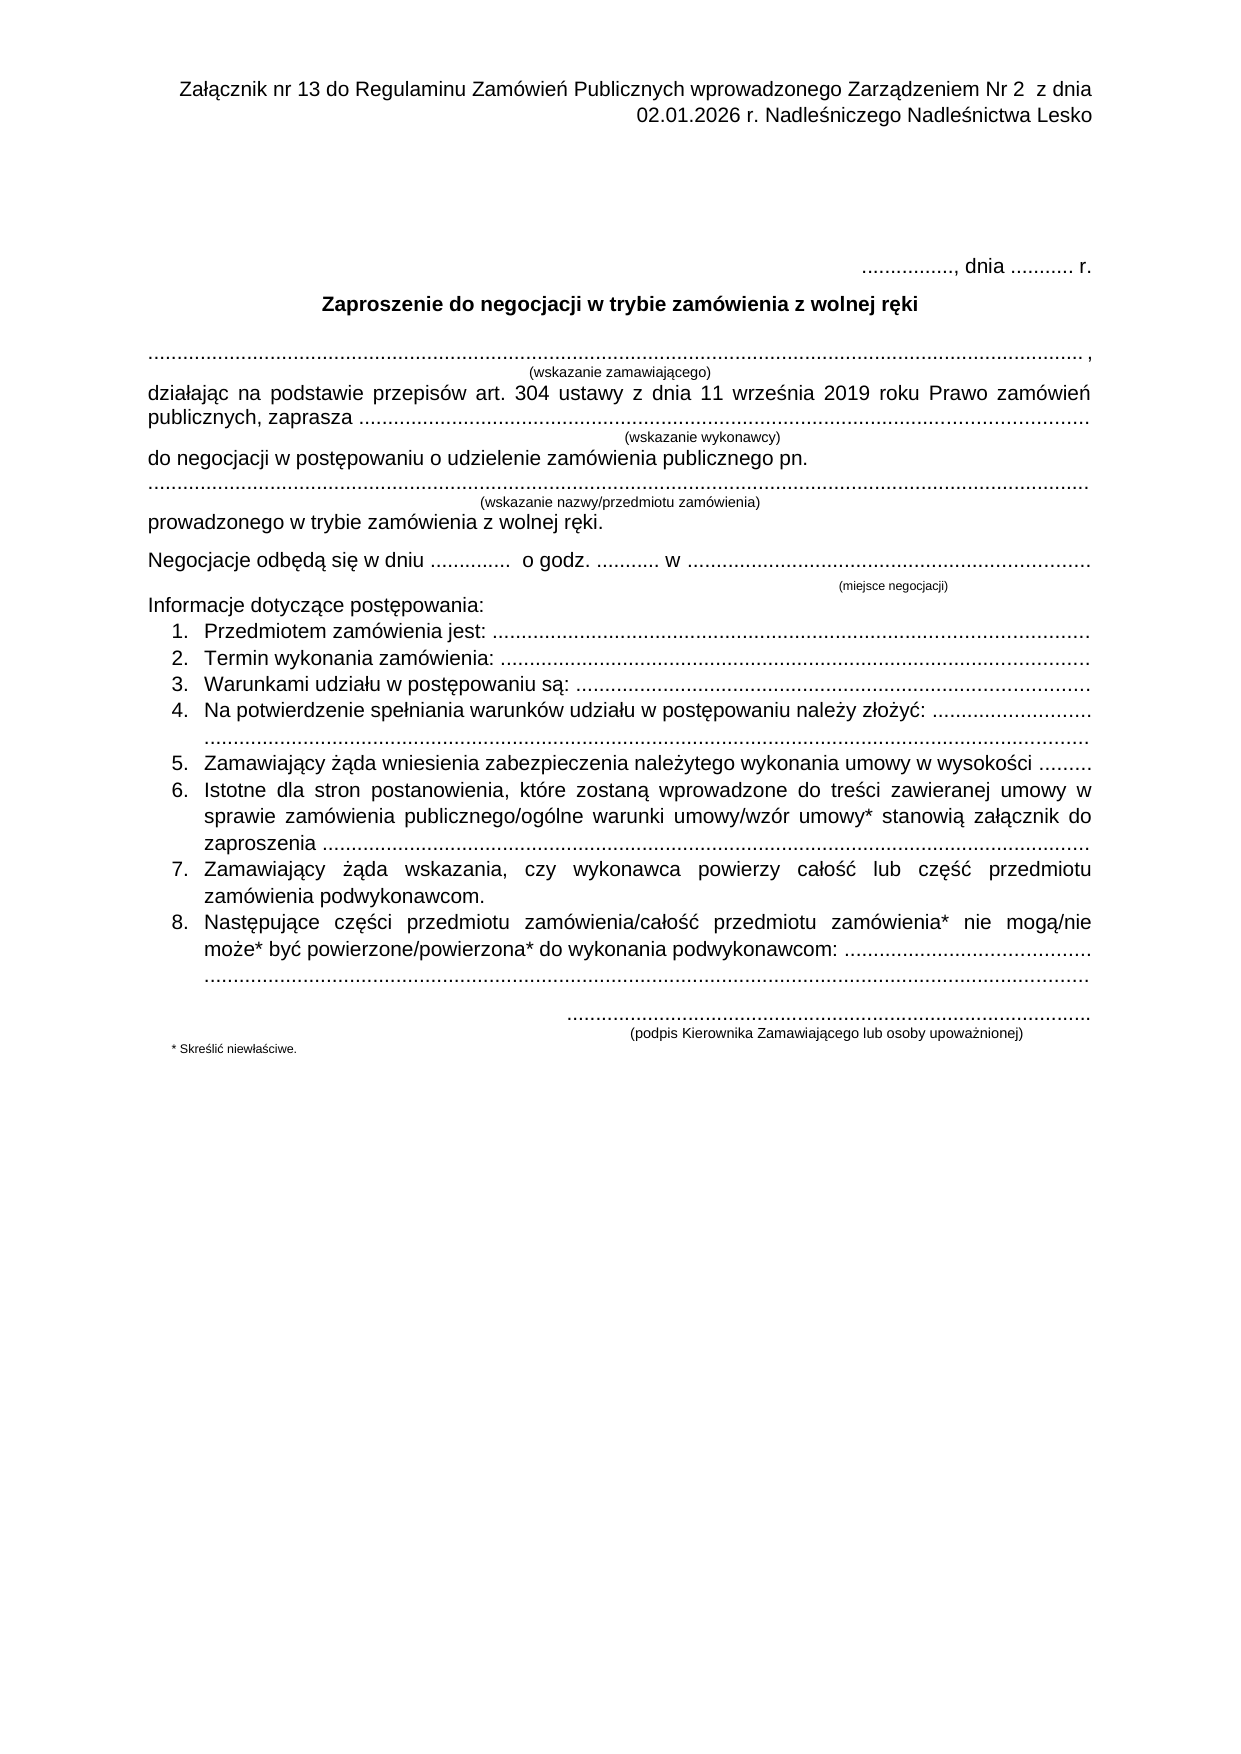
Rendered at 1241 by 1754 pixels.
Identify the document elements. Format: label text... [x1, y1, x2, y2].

text 2. Termin wykonania zamówienia: [171, 643, 1093, 669]
text 6. Istotne dla stron postanowienia, które zostaną wprowadzone do treści zawieranej umowy w sprawie zamówienia publicznego/ogólne warunki umowy/wzór umowy* stanowią załącznik do zaproszenia [171, 775, 1093, 854]
text 5. Zamawiający żąda wniesienia zabezpieczenia należytego wykonania umowy w wysokości [171, 749, 1093, 775]
text ................, dnia ........... r. [148, 254, 1092, 278]
text Negocjacje odbędą się w dniu .............. o godz. ........... w [148, 548, 1092, 572]
text 8. Następujące części przedmiotu zamówienia/całość przedmiotu zamówienia* nie mogą/nie może* być powierzone/powierzona* do wykonania podwykonawcom: [171, 907, 1093, 987]
text 7. Zamawiający żąda wskazania, czy wykonawca powierzy całość lub część przedmiotu zamówienia podwykonawcom. [171, 854, 1093, 907]
text (podpis Kierownika Zamawiającego lub osoby upoważnionej) [561, 1025, 1092, 1042]
text 1. Przedmiotem zamówienia jest: [171, 616, 1093, 643]
text (wskazanie nazwy/przedmiotu zamówienia) [148, 493, 1092, 510]
text Zaproszenie do negocjacji w trybie zamówienia z wolnej ręki [159, 292, 1081, 316]
text prowadzonego w trybie zamówienia z wolnej ręki. [148, 510, 1092, 534]
text działając na podstawie przepisów art. 304 ustawy z dnia 11 września 2019 roku Prawo zamówień publicznych, zaprasza [148, 381, 1092, 429]
text ........................................................................................... [148, 1001, 1092, 1025]
text 4. Na potwierdzenie spełniania warunków udziału w postępowaniu należy złożyć: [171, 696, 1093, 749]
text (miejsce negocjacji) [694, 572, 1092, 592]
text do negocjacji w postępowaniu o udzielenie zamówienia publicznego pn. [148, 446, 1092, 469]
text Informacje dotyczące postępowania: [148, 592, 1092, 616]
text 3. Warunkami udziału w postępowaniu są: [171, 669, 1093, 696]
text (wskazanie zamawiającego) [148, 364, 1092, 381]
text * Skreślić niewłaściwe. [148, 1042, 1092, 1056]
text , [148, 340, 1092, 364]
text (wskazanie wykonawcy) [148, 429, 1092, 446]
